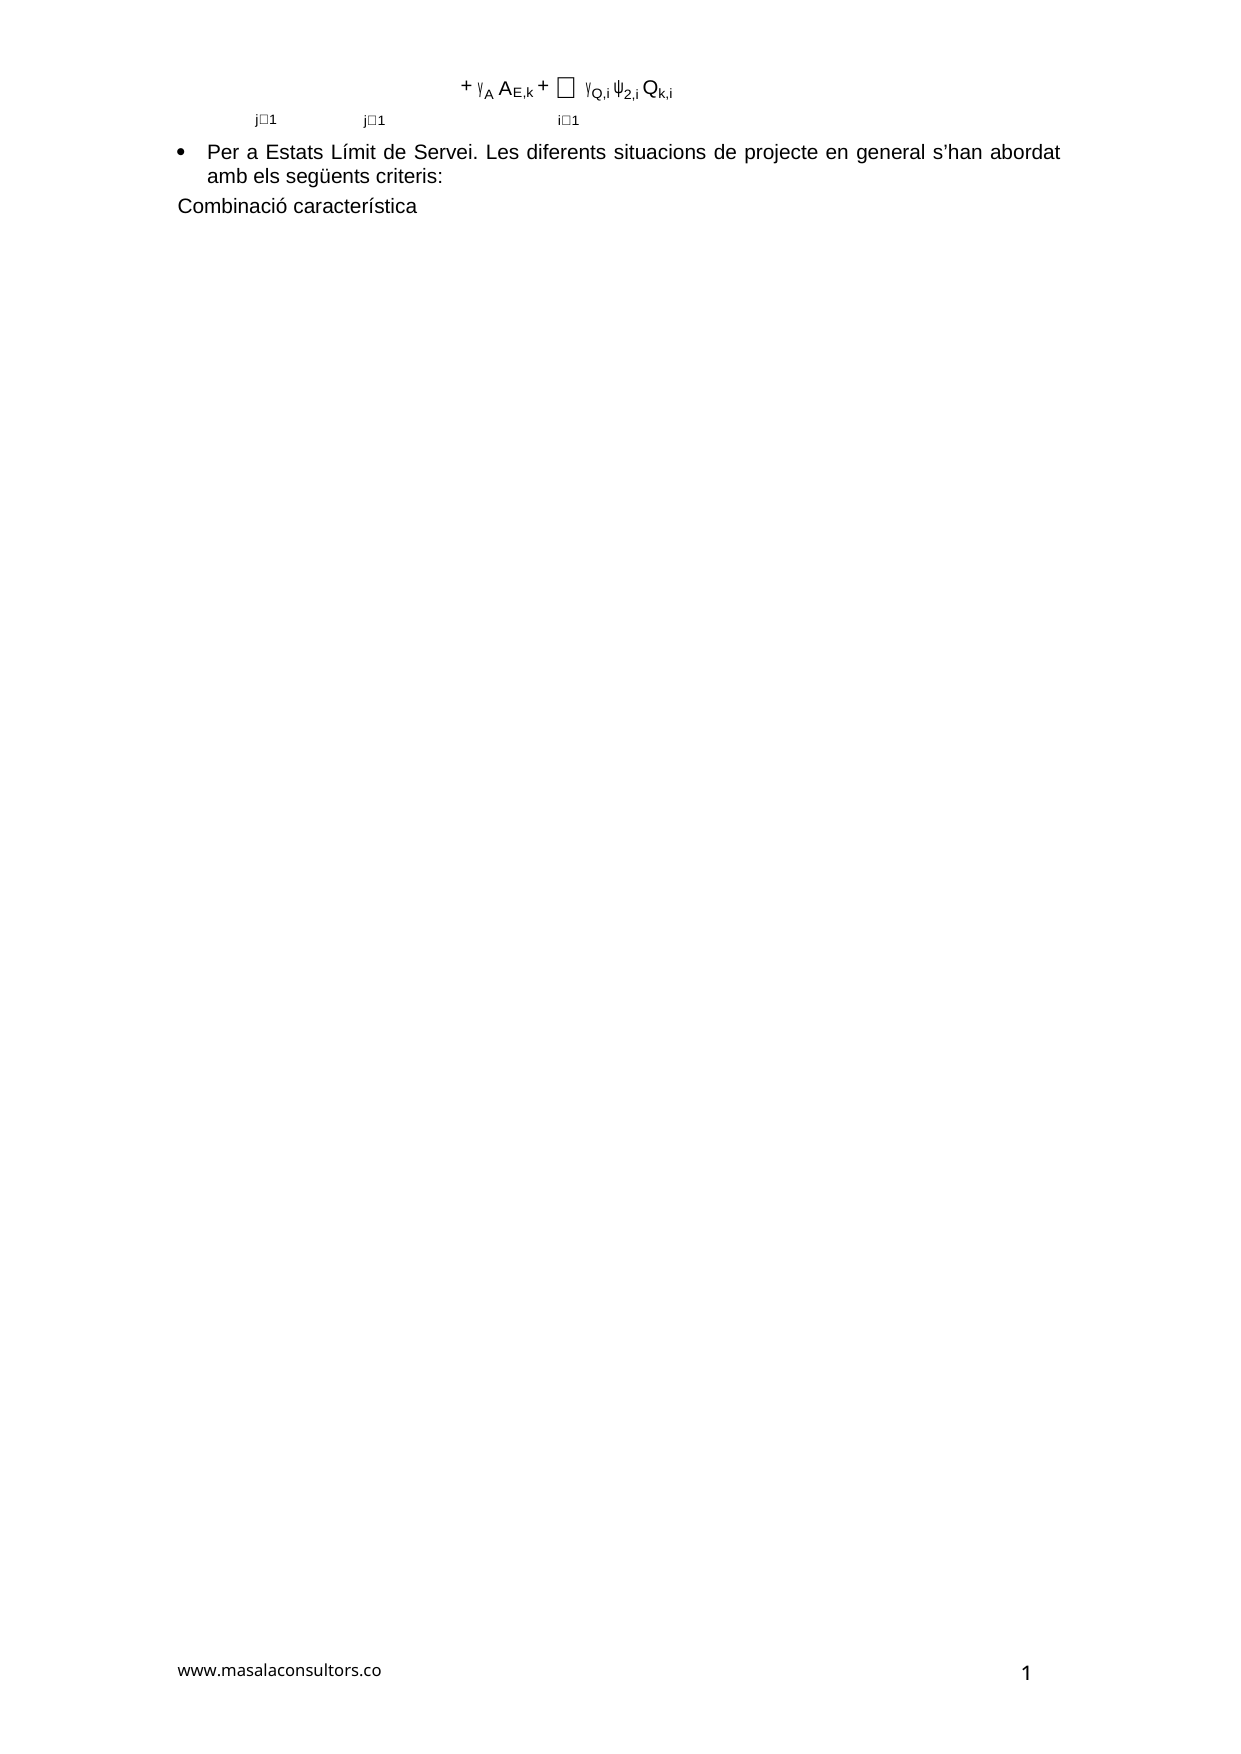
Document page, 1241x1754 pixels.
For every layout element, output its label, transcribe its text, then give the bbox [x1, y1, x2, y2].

text + γA AE,k +  γQ,i ψ2,i Qk,i [460, 73, 1230, 106]
text i1 [558, 113, 1230, 128]
text j1 [60, 112, 277, 128]
text j1 [281, 113, 385, 128]
text Combinació característica [177, 194, 1230, 218]
list Per a Estats Límit de Servei. Les diferents situacions de projecte en general s’han abordat amb els següents criteris: [177, 140, 1064, 188]
